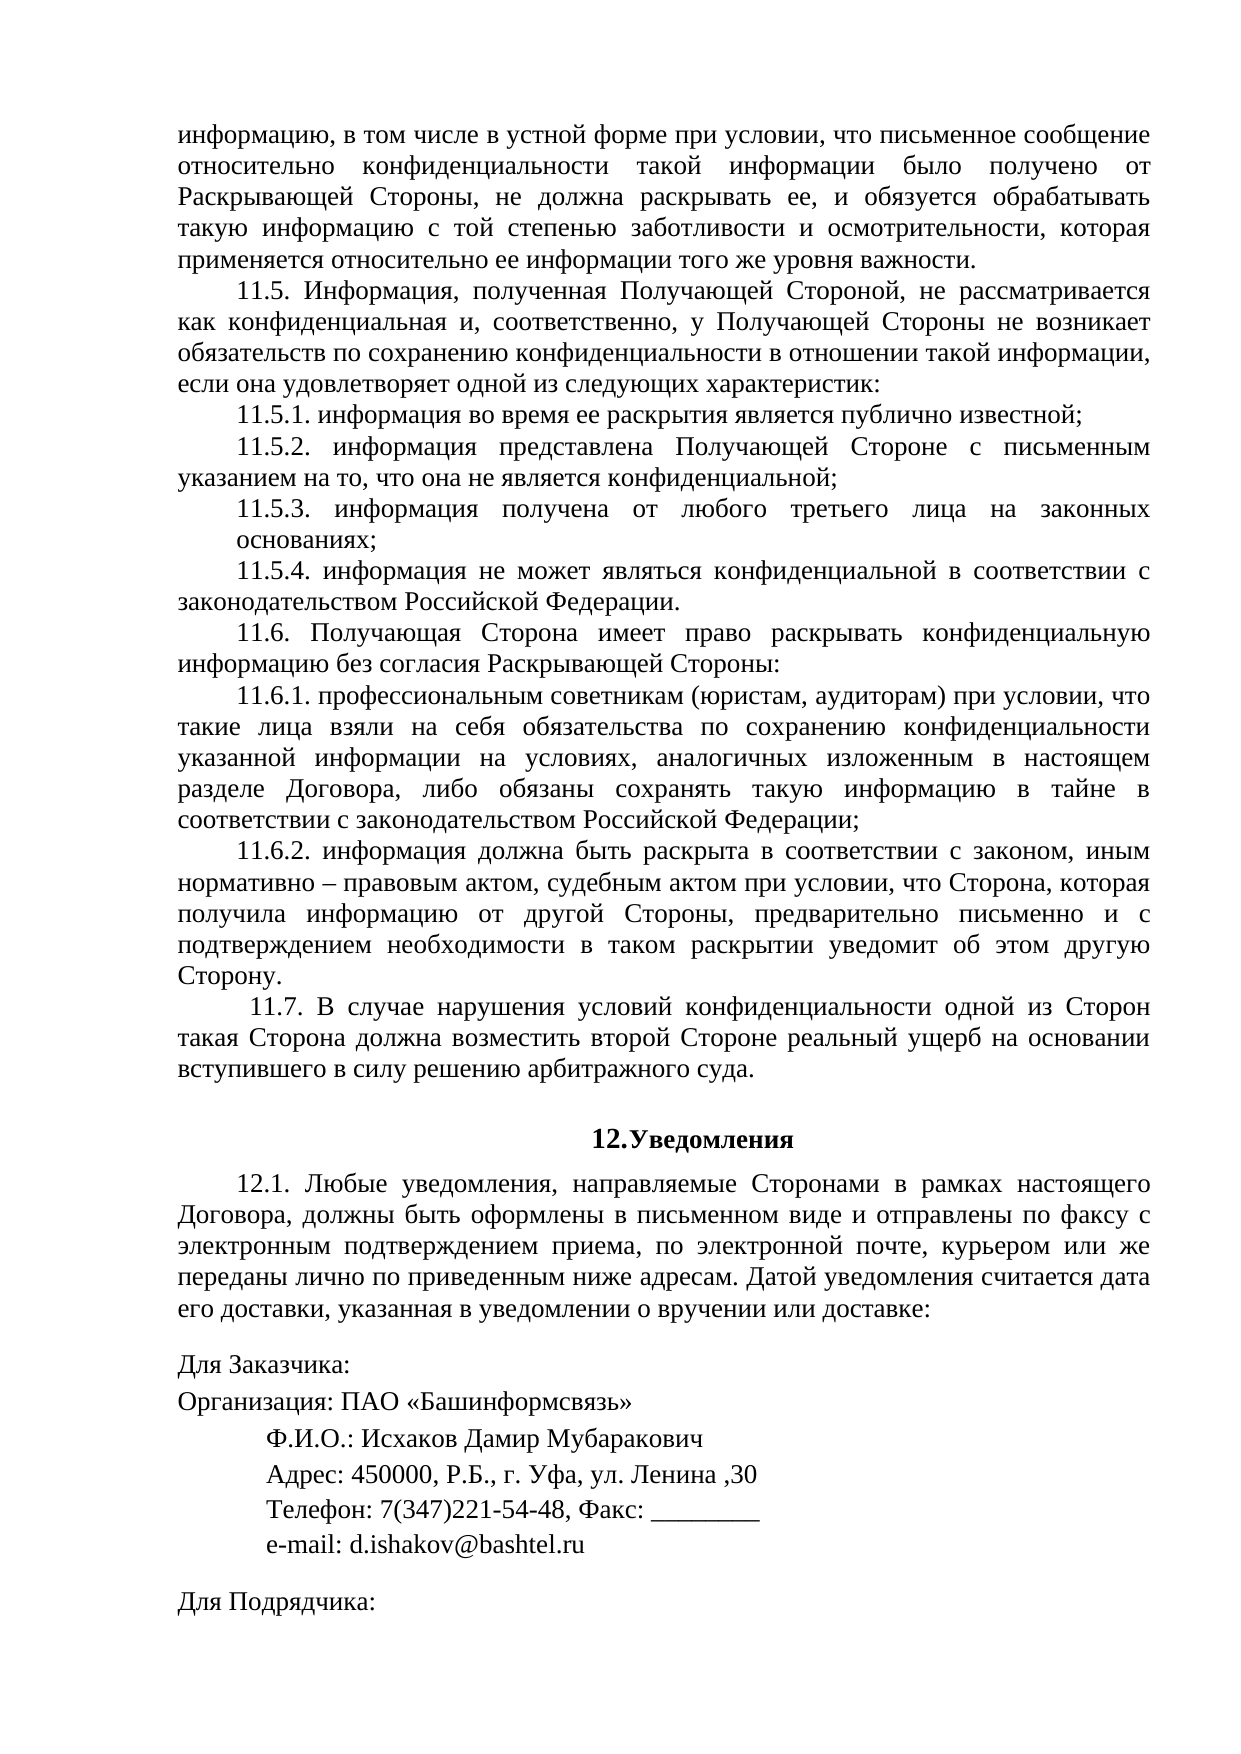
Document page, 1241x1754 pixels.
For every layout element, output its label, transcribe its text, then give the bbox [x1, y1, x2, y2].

text 11.7. В случае нарушения условий конфиденциальности одной из Сторон такая Сторона должна возместить второй Стороне реальный ущерб на основании вступившего в силу решению арбитражного суда. [177, 990, 1152, 1084]
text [177, 118, 1152, 274]
text 11.5. Информация, полученная Получающей Стороной, не рассматривается как конфиденциальная и, соответственно, у Получающей Стороны не возникает обязательств по сохранению конфиденциальности в отношении такой информации, если она удовлетворяет одной из следующих характеристик: [177, 274, 1152, 398]
text Организация: ПАО «Башинформсвязь» [177, 1385, 1152, 1416]
text Адрес: 450000, Р.Б., г. Уфа, ул. Ленина ,30 [177, 1458, 1152, 1489]
list Уведомления [233, 1121, 1152, 1154]
text 11.6.2. информация должна быть раскрыта в соответствии с законом, иным нормативно – правовым актом, судебным актом при условии, что Сторона, которая получила информацию от другой Стороны, предварительно письменно и с подтверждением необходимости в таком раскрытии уведомит об этом другую Сторону. [177, 834, 1152, 990]
text e-mail: d.ishakov@bashtel.ru [177, 1528, 1152, 1560]
text 11.6. Получающая Сторона имеет право раскрывать конфиденциальную информацию без согласия Раскрывающей Стороны: [177, 616, 1152, 679]
text 11.6.1. профессиональным советникам (юристам, аудиторам) при условии, что такие лица взяли на себя обязательства по сохранению конфиденциальности указанной информации на условиях, аналогичных изложенным в настоящем разделе Договора, либо обязаны сохранять такую информацию в тайне в соответствии с законодательством Российской Федерации; [177, 679, 1152, 834]
text 12.1. Любые уведомления, направляемые Сторонами в рамках настоящего Договора, должны быть оформлены в письменном виде и отправлены по факсу с электронным подтверждением приема, по электронной почте, курьером или же переданы лично по приведенным ниже адресам. Датой уведомления считается дата его доставки, указанная в уведомлении о вручении или доставке: [177, 1167, 1152, 1323]
text Для Подрядчика: [177, 1585, 1152, 1616]
text 11.5.4. информация не может являться конфиденциальной в соответствии с законодательством Российской Федерации. [177, 554, 1152, 616]
text Для Заказчика: [177, 1348, 1152, 1379]
text 11.5.2. информация представлена Получающей Стороне с письменным указанием на то, что она не является конфиденциальной; [177, 429, 1152, 492]
text 11.5.3. информация получена от любого третьего лица на законных основаниях; [236, 492, 1152, 554]
text Ф.И.О.: Исхаков Дамир Мубаракович [177, 1423, 1152, 1454]
text 11.5.1. информация во время ее раскрытия является публично известной; [177, 398, 1152, 429]
text Телефон: 7(347)221-54-48, Факс: ________ [177, 1493, 1152, 1524]
